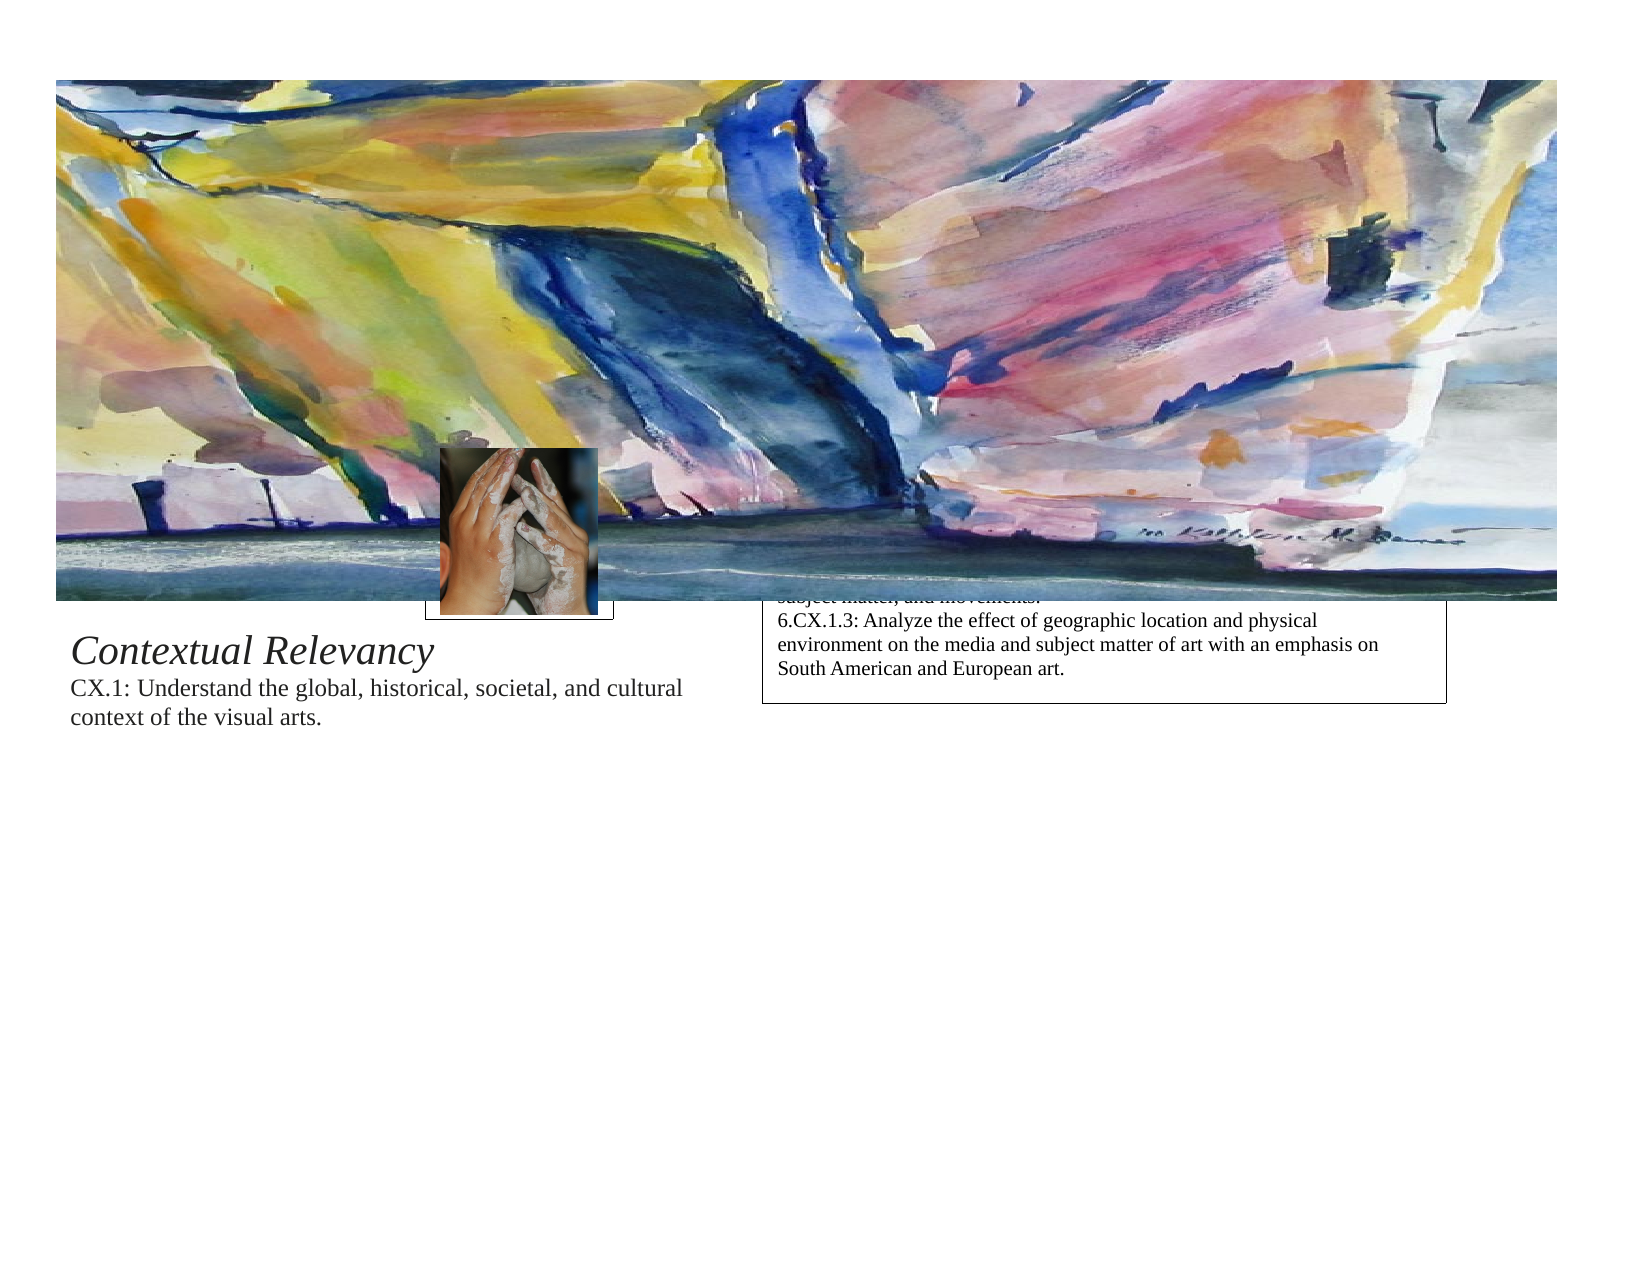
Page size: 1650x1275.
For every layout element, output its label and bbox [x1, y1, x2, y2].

picture [56, 80, 1557, 615]
